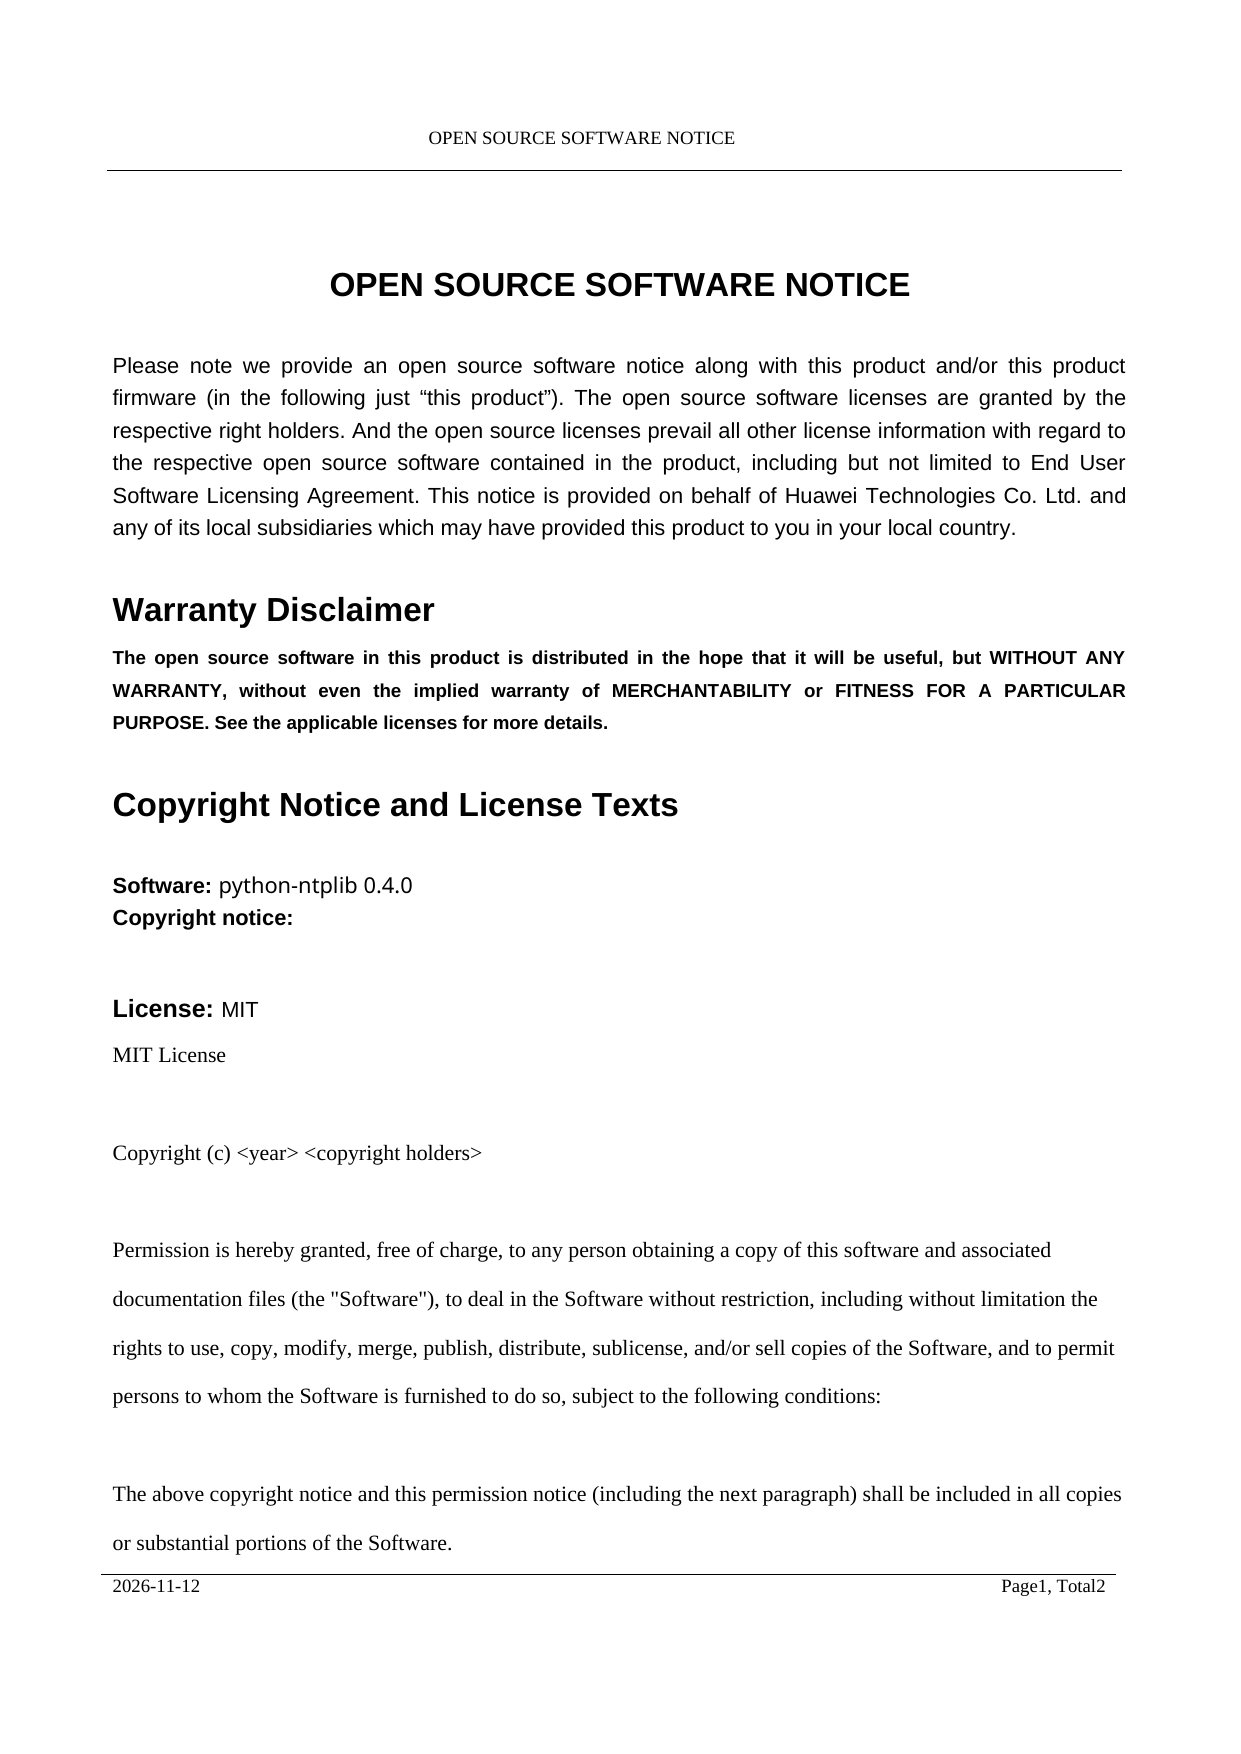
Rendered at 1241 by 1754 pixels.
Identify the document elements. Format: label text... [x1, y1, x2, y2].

text Copyright notice: [112, 901, 1128, 934]
text Software: python-ntplib 0.4.0 [112, 869, 1128, 901]
text License: MIT [112, 992, 1128, 1024]
text Please note we provide an open source software notice along with this product and/or this product firmware (in the following just “this product”). The open source software licenses are granted by the respective right holders. And the open source licenses prevail all other license information with regard to the respective open source software contained in the product, including but not limited to End User Software Licensing Agreement. This notice is provided on behalf of Huawei Technologies Co. Ltd. and any of its local subsidiaries which may have provided this product to you in your local country. [112, 349, 1128, 544]
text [112, 1038, 1128, 1558]
text OPEN SOURCE SOFTWARE NOTICE [112, 251, 1128, 316]
text Copyright Notice and License Texts [112, 771, 1128, 836]
text Warranty Disclaimer [112, 576, 1128, 641]
text The open source software in this product is distributed in the hope that it will be useful, but WITHOUT ANY WARRANTY, without even the implied warranty of MERCHANTABILITY or FITNESS FOR A PARTICULAR PURPOSE. See the applicable licenses for more details. [112, 641, 1128, 739]
